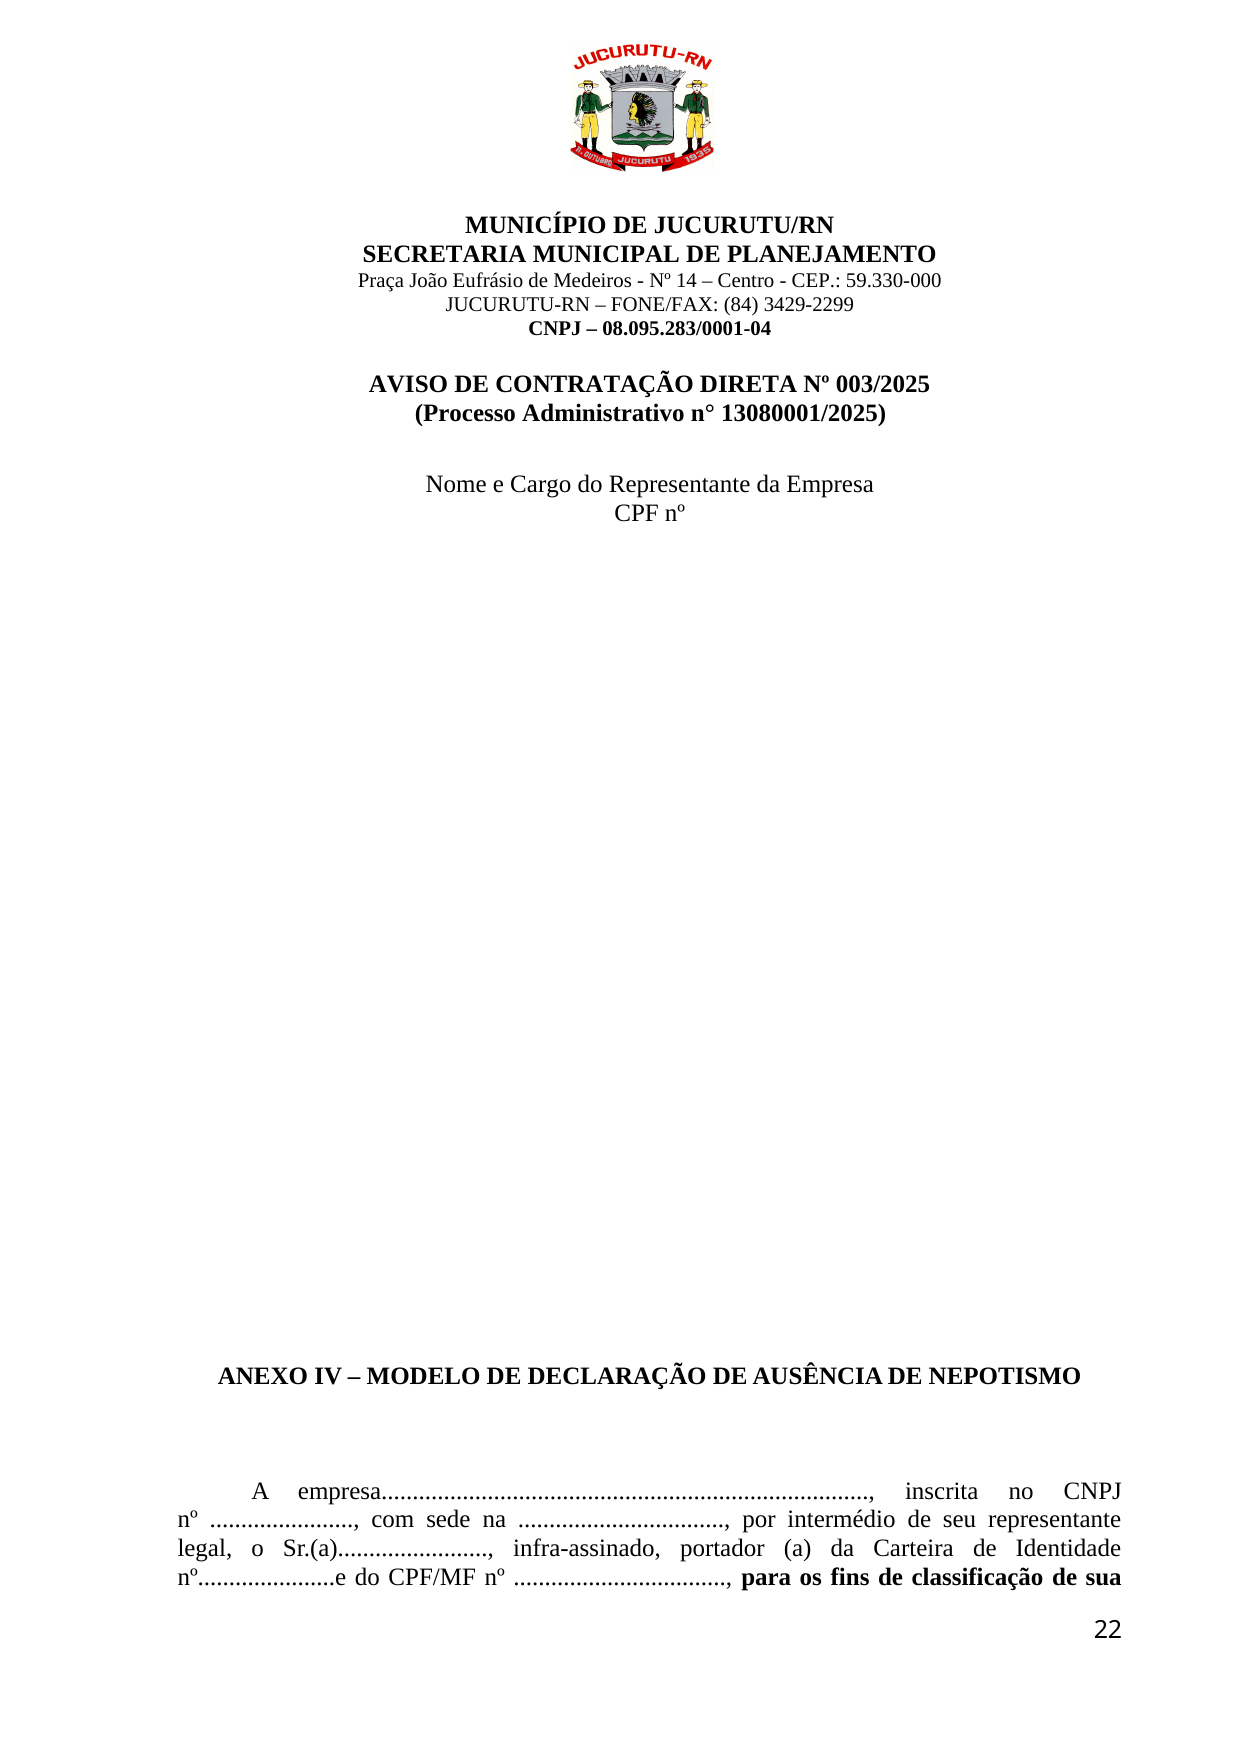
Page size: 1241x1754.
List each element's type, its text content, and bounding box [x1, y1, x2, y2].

text ANEXO IV – MODELO DE DECLARAÇÃO DE AUSÊNCIA DE NEPOTISMO [177, 1361, 1122, 1389]
subtitle Nome e Cargo do Representante da Empresa [177, 469, 1122, 498]
text CPF nº [177, 498, 1122, 527]
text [177, 1476, 1122, 1591]
